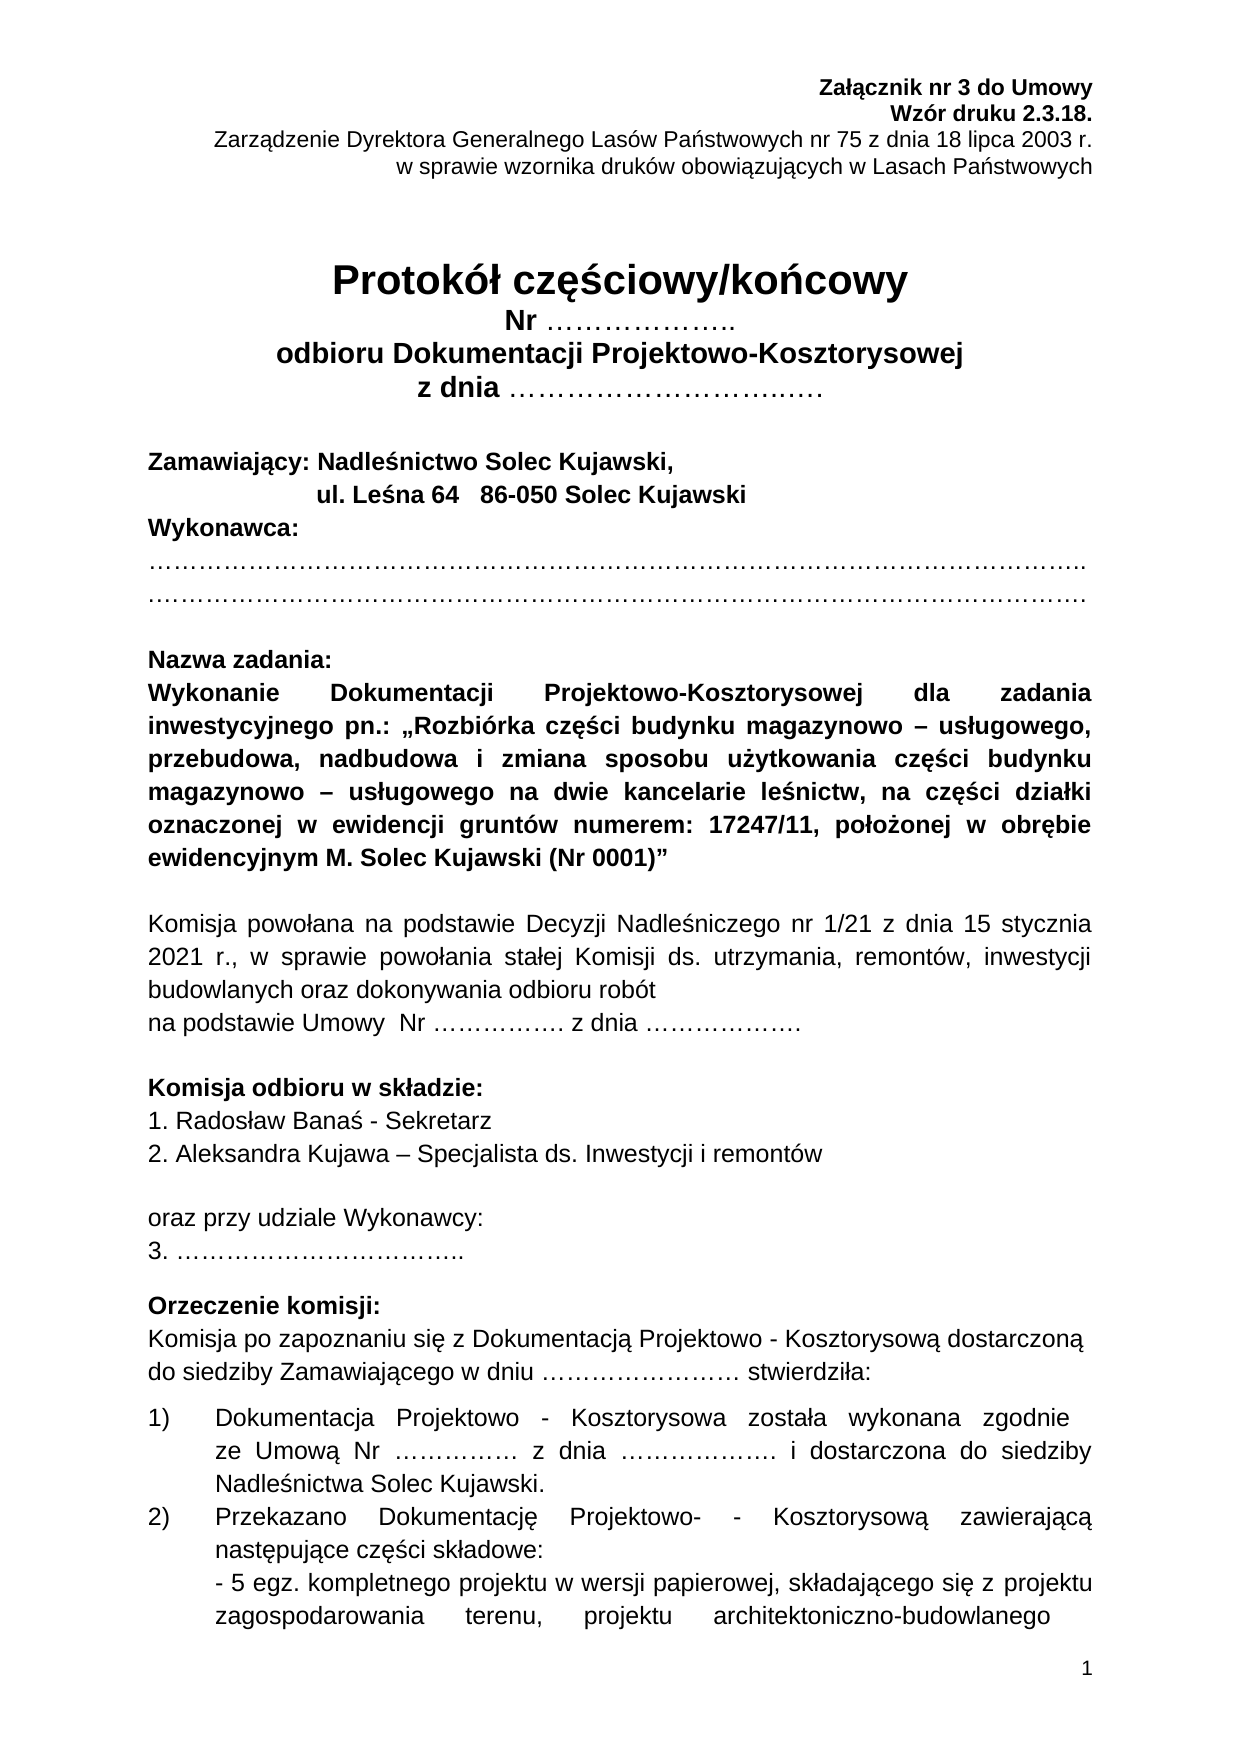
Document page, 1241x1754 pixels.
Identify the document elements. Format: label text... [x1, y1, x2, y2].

text Orzeczenie komisji: [148, 1291, 1093, 1320]
text 3. …………………………….. [148, 1236, 1093, 1265]
text 1. Radosław Banaś - Sekretarz [148, 1106, 1093, 1135]
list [215, 1568, 1093, 1629]
list Dokumentacja Projektowo - Kosztorysowa została wykonana zgodnie ze Umową Nr …………… z dnia ………………. i dostarczona do siedziby Nadleśnictwa Solec Kujawski. [148, 1403, 1093, 1497]
text 2. Aleksandra Kujawa – Specjalista ds. Inwestycji i remontów [148, 1139, 1093, 1168]
text oraz przy udziale Wykonawcy: [148, 1203, 1093, 1232]
text Komisja odbioru w składzie: [148, 1073, 1093, 1102]
text Komisja po zapoznaniu się z Dokumentacją Projektowo - Kosztorysową dostarczoną do siedziby Zamawiającego w dniu …………………… stwierdziła: [148, 1324, 1093, 1386]
text Zamawiający: Nadleśnictwo Solec Kujawski, ul. Leśna 64 86-050 Solec Kujawski [148, 447, 1093, 508]
text na podstawie Umowy Nr ……………. z dnia ………………. [148, 1008, 1093, 1069]
text Nr ……………….. [148, 303, 1093, 337]
text odbioru Dokumentacji Projektowo-Kosztorysowej [148, 337, 1093, 370]
text Wykonawca: …………………………………………………………………………………………………...…………………………………………………………………………………………………. [148, 513, 1093, 608]
text Protokół częściowy/końcowy [148, 255, 1093, 303]
text Wykonanie Dokumentacji Projektowo-Kosztorysowej dla zadania inwestycyjnego pn.: „Rozbiórka części budynku magazynowo – usługowego, przebudowa, nadbudowa i zmiana sposobu użytkowania części budynku magazynowo – usługowego na dwie kancelarie leśnictw, na części działki oznaczonej w ewidencji gruntów numerem: 17247/11, położonej w obrębie ewidencyjnym M. Solec Kujawski (Nr 0001)” [148, 678, 1093, 872]
text Nazwa zadania: [148, 645, 1093, 674]
text Komisja powołana na podstawie Decyzji Nadleśniczego nr 1/21 z dnia 15 stycznia 2021 r., w sprawie powołania stałej Komisji ds. utrzymania, remontów, inwestycji budowlanych oraz dokonywania odbioru robót [148, 909, 1093, 1004]
text z dnia ………………………..…. [148, 370, 1093, 404]
list Przekazano Dokumentację Projektowo- - Kosztorysową zawierającą następujące części składowe: [148, 1502, 1093, 1563]
